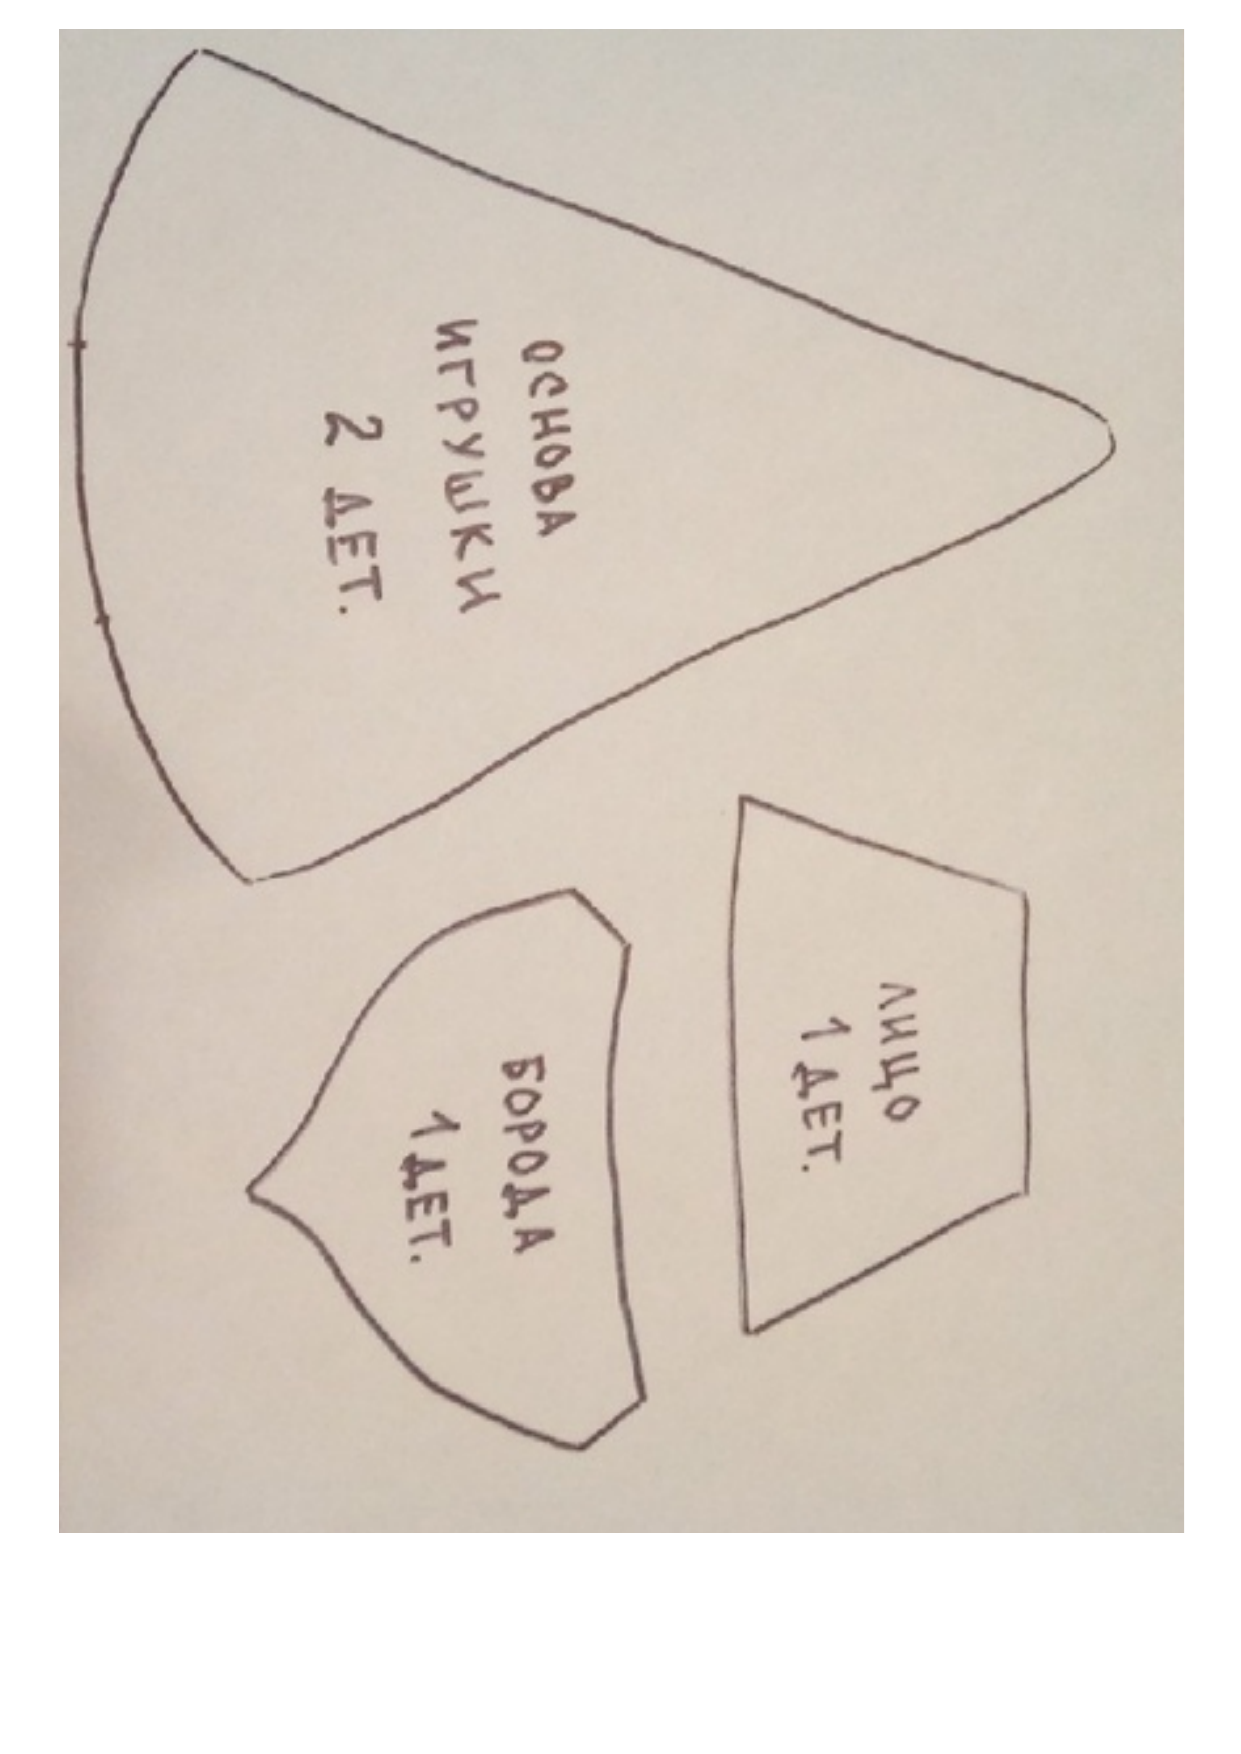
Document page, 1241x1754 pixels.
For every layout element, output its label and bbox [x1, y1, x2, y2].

picture [59, 29, 1185, 1533]
